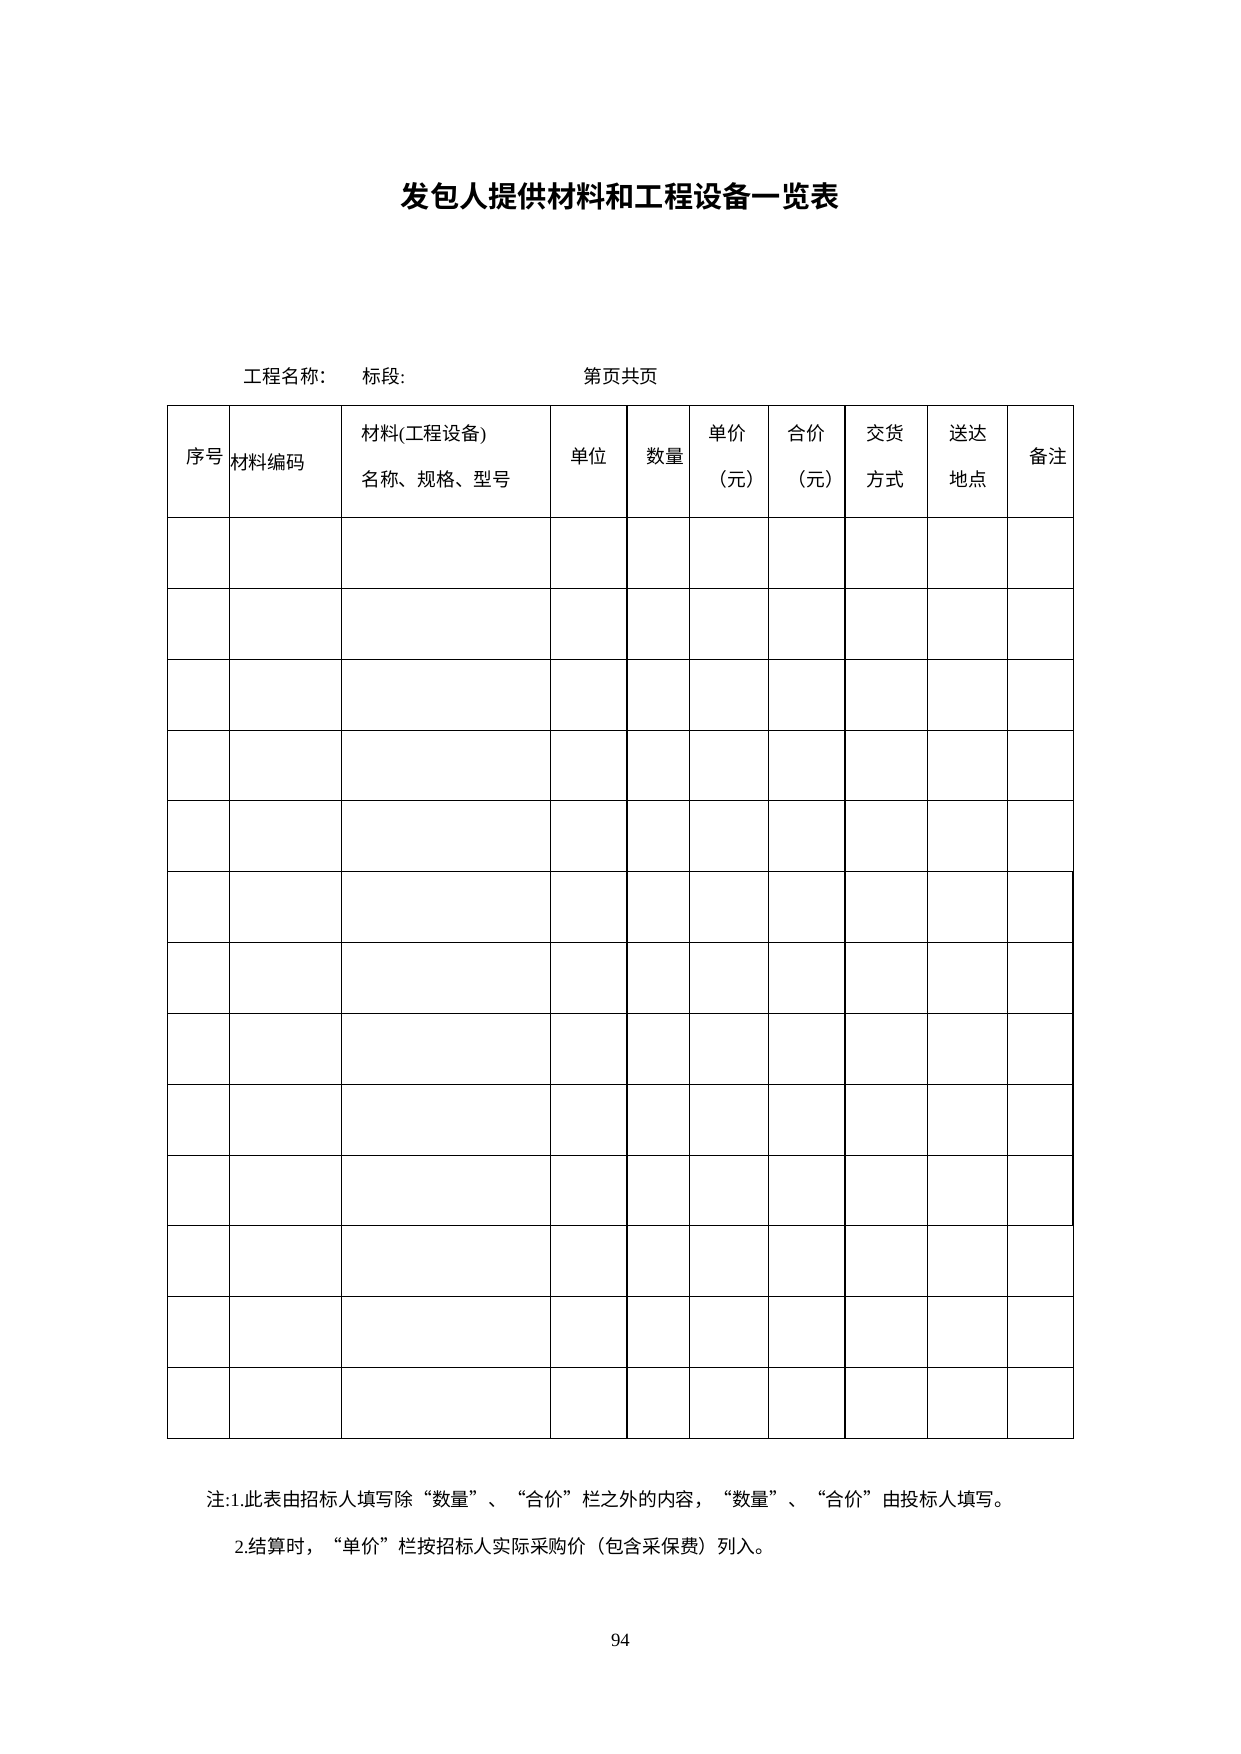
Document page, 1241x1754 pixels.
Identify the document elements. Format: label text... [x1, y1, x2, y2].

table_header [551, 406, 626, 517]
text 工程名称： 标段: 第页共页 [187, 359, 1053, 391]
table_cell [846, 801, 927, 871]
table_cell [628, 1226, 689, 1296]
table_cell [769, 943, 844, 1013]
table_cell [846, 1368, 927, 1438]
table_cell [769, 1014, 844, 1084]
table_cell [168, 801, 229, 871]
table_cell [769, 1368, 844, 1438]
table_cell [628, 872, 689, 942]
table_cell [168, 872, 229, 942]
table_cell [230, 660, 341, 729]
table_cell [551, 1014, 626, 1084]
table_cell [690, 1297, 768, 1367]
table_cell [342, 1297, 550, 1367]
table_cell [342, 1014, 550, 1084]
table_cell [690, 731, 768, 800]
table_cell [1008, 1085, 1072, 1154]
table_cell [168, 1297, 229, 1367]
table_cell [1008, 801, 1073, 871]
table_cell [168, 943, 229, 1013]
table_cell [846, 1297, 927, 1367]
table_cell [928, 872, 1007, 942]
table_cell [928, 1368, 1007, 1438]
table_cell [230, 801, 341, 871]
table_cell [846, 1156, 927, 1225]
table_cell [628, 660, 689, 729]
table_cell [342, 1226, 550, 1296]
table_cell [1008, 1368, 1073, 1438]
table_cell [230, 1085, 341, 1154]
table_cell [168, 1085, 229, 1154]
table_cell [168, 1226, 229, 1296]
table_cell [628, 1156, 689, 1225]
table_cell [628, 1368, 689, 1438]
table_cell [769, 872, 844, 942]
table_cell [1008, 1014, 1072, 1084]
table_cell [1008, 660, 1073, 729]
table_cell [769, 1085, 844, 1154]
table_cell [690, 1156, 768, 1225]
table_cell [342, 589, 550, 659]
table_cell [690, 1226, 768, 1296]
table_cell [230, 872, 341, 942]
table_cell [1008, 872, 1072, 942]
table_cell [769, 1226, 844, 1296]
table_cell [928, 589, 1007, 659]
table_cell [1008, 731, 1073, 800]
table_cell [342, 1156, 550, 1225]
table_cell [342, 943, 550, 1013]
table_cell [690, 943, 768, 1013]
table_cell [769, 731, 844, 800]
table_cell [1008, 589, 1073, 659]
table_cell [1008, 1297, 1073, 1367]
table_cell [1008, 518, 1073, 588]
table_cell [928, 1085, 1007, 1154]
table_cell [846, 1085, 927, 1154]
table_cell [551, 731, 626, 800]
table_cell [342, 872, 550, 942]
text 2.结算时，“单价”栏按招标人实际采购价（包含采保费）列入。 [187, 1529, 1053, 1561]
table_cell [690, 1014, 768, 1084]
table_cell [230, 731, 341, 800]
text 注:1.此表由招标人填写除“数量”、“合价”栏之外的内容，“数量”、“合价”由投标人填写。 [187, 1482, 1053, 1515]
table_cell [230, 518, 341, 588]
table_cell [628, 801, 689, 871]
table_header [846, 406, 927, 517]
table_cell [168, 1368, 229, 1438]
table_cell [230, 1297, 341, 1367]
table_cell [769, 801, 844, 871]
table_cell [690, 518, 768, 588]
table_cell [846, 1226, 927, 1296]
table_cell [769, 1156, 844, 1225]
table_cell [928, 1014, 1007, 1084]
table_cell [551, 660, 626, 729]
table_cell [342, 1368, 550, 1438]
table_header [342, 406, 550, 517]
subtitle 发包人提供材料和工程设备一览表 [187, 162, 1053, 227]
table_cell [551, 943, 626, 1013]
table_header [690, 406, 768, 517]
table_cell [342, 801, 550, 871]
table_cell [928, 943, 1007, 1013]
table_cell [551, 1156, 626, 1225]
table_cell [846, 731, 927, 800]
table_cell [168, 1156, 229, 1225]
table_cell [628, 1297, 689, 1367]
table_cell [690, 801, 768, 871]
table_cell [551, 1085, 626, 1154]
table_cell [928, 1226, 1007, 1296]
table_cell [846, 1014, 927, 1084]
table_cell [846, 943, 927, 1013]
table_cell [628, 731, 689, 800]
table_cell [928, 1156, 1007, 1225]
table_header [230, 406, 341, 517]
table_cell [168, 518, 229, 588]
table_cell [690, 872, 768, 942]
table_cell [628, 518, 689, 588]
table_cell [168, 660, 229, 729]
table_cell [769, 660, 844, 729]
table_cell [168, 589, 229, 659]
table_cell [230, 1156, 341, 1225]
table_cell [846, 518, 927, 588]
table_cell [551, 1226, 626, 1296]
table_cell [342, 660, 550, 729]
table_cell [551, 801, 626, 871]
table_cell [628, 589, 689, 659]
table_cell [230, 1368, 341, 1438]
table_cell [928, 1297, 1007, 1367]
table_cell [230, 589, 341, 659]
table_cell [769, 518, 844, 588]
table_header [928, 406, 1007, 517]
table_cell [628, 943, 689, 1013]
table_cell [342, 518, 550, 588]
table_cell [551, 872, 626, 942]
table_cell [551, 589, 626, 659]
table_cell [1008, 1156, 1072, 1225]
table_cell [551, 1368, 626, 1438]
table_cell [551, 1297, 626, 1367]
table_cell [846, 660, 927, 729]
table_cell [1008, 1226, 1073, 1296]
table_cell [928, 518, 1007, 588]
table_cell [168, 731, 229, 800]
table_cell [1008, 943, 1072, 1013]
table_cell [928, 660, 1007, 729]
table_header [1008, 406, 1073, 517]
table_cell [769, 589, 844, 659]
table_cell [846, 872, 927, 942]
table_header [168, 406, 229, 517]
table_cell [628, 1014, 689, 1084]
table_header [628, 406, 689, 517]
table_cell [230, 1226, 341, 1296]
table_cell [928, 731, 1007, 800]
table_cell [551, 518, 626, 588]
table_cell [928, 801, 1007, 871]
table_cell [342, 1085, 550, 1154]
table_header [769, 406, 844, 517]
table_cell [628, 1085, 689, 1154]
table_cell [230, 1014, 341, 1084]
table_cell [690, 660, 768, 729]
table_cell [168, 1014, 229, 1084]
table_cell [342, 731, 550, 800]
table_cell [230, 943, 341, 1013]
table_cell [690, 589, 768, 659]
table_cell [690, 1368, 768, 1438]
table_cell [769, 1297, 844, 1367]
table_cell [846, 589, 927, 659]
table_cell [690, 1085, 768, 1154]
